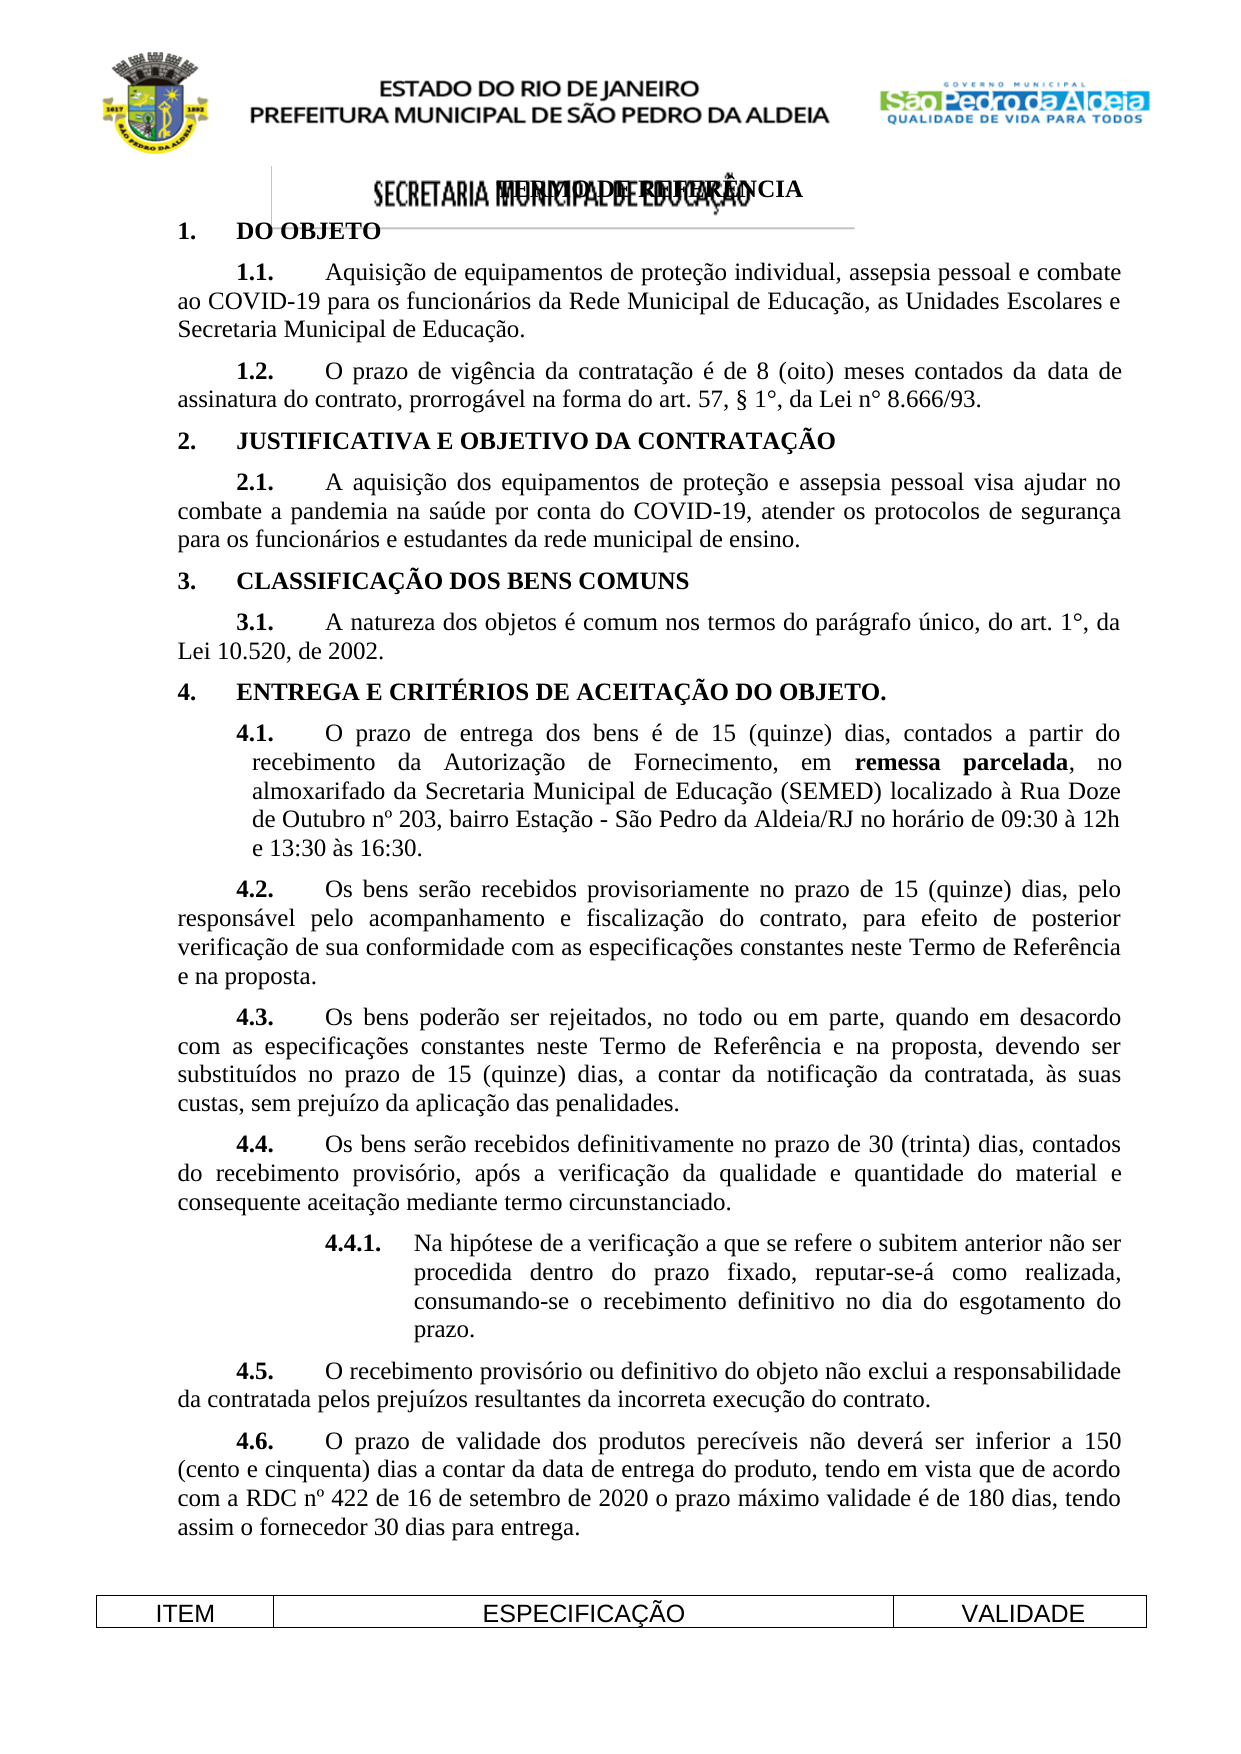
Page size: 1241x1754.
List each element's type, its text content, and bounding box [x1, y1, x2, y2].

list A natureza dos objetos é comum nos termos do parágrafo único, do art. 1°, da Lei 10.520, de 2002. [177, 607, 1122, 664]
list O prazo de entrega dos bens é de 15 (quinze) dias, contados a partir do recebimento da Autorização de Fornecimento, em remessa parcelada, no almoxarifado da Secretaria Municipal de Educação (SEMED) localizado à Rua Doze de Outubro nº 203, bairro Estação - São Pedro da Aldeia/RJ no horário de 09:30 à 12h e 13:30 às 16:30. [236, 718, 1122, 862]
picture [75, 37, 1175, 166]
list Os bens poderão ser rejeitados, no todo ou em parte, quando em desacordo com as especificações constantes neste Termo de Referência e na proposta, devendo ser substituídos no prazo de 15 (quinze) dias, a contar da notificação da contratada, às suas custas, sem prejuízo da aplicação das penalidades. [177, 1002, 1122, 1117]
list A aquisição dos equipamentos de proteção e assepsia pessoal visa ajudar no combate a pandemia na saúde por conta do COVID-19, atender os protocolos de segurança para os funcionários e estudantes da rede municipal de ensino. [177, 467, 1122, 553]
list O prazo de validade dos produtos perecíveis não deverá ser inferior a 150 (cento e cinquenta) dias a contar da data de entrega do produto, tendo em vista que de acordo com a RDC nº 422 de 16 de setembro de 2020 o prazo máximo validade é de 180 dias, tendo assim o fornecedor 30 dias para entrega. [177, 1426, 1122, 1541]
list Na hipótese de a verificação a que se refere o subitem anterior não ser procedida dentro do prazo fixado, reputar-se-á como realizada, consumando-se o recebimento definitivo no dia do esgotamento do prazo. [325, 1228, 1122, 1343]
text ENTREGA E CRITÉRIOS DE ACEITAÇÃO DO OBJETO. [177, 677, 1122, 706]
table_header ESPECIFICAÇÃO [274, 1596, 893, 1627]
picture [270, 203, 855, 216]
list O prazo de vigência da contratação é de 8 (oito) meses contados da data de assinatura do contrato, prorrogável na forma do art. 57, § 1°, da Lei n° 8.666/93. [177, 356, 1122, 413]
text DO OBJETO [177, 216, 1122, 244]
list Aquisição de equipamentos de proteção individual, assepsia pessoal e combate ao COVID-19 para os funcionários da Rede Municipal de Educação, as Unidades Escolares e Secretaria Municipal de Educação. [177, 257, 1122, 343]
table_header ITEM [97, 1596, 273, 1627]
text JUSTIFICATIVA E OBJETIVO DA CONTRATAÇÃO [177, 426, 1122, 454]
list Os bens serão recebidos provisoriamente no prazo de 15 (quinze) dias, pelo responsável pelo acompanhamento e fiscalização do contrato, para efeito de posterior verificação de sua conformidade com as especificações constantes neste Termo de Referência e na proposta. [177, 874, 1122, 989]
text TERMO DE REFERÊNCIA [177, 166, 1122, 203]
list Os bens serão recebidos definitivamente no prazo de 30 (trinta) dias, contados do recebimento provisório, após a verificação da qualidade e quantidade do material e consequente aceitação mediante termo circunstanciado. [177, 1129, 1122, 1216]
table_header VALIDADE [894, 1596, 1146, 1627]
list O recebimento provisório ou definitivo do objeto não exclui a responsabilidade da contratada pelos prejuízos resultantes da incorreta execução do contrato. [177, 1356, 1122, 1413]
text CLASSIFICAÇÃO DOS BENS COMUNS [177, 566, 1122, 594]
